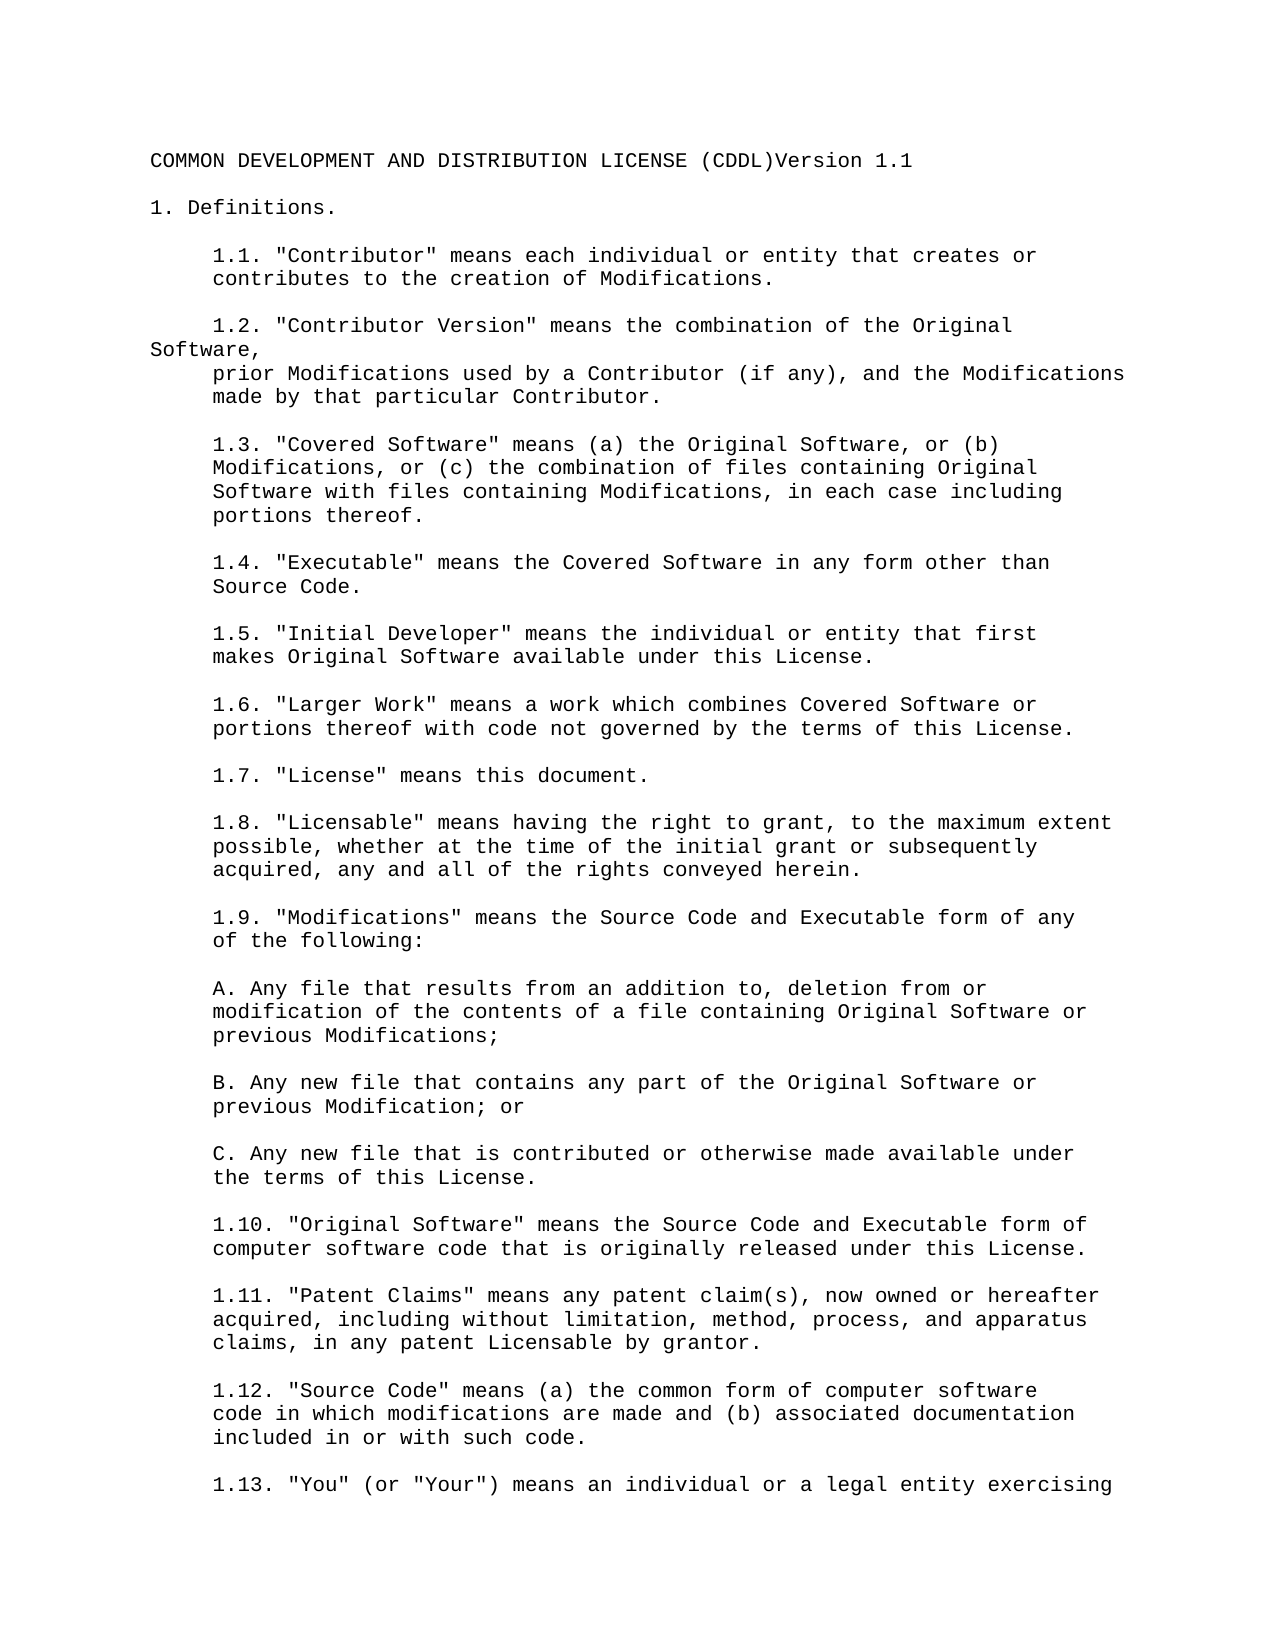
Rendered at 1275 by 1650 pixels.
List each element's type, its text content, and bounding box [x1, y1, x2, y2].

text B. Any new file that contains any part of the Original Software or [150, 1072, 1125, 1096]
text 1.9. "Modifications" means the Source Code and Executable form of any [150, 907, 1125, 930]
text 1.5. "Initial Developer" means the individual or entity that first [150, 623, 1125, 647]
text the terms of this License. [150, 1167, 1125, 1190]
text made by that particular Contributor. [150, 386, 1125, 410]
text of the following: [150, 930, 1125, 954]
text 1.13. "You" (or "Your") means an individual or a legal entity exercising [150, 1474, 1125, 1498]
text 1.4. "Executable" means the Covered Software in any form other than [150, 552, 1125, 576]
text 1.11. "Patent Claims" means any patent claim(s), now owned or hereafter [150, 1285, 1125, 1309]
text previous Modification; or [150, 1096, 1125, 1119]
text 1. Definitions. [150, 197, 1125, 221]
text Source Code. [150, 576, 1125, 599]
text possible, whether at the time of the initial grant or subsequently [150, 836, 1125, 859]
text 1.2. "Contributor Version" means the combination of the Original Software, [150, 316, 1125, 363]
text contributes to the creation of Modifications. [150, 268, 1125, 292]
text C. Any new file that is contributed or otherwise made available under [150, 1143, 1125, 1167]
text acquired, including without limitation, method, process, and apparatus [150, 1309, 1125, 1332]
text 1.3. "Covered Software" means (a) the Original Software, or (b) [150, 434, 1125, 457]
text makes Original Software available under this License. [150, 647, 1125, 670]
text Modifications, or (c) the combination of files containing Original [150, 457, 1125, 481]
text 1.12. "Source Code" means (a) the common form of computer software [150, 1379, 1125, 1403]
text 1.10. "Original Software" means the Source Code and Executable form of [150, 1214, 1125, 1238]
text portions thereof. [150, 505, 1125, 528]
text computer software code that is originally released under this License. [150, 1238, 1125, 1261]
text 1.1. "Contributor" means each individual or entity that creates or [150, 244, 1125, 268]
text Software with files containing Modifications, in each case including [150, 481, 1125, 505]
text 1.7. "License" means this document. [150, 765, 1125, 788]
text COMMON DEVELOPMENT AND DISTRIBUTION LICENSE (CDDL)Version 1.1 [150, 150, 1125, 174]
text modification of the contents of a file containing Original Software or [150, 1001, 1125, 1025]
text acquired, any and all of the rights conveyed herein. [150, 859, 1125, 883]
text included in or with such code. [150, 1427, 1125, 1451]
text prior Modifications used by a Contributor (if any), and the Modifications [150, 363, 1125, 386]
text claims, in any patent Licensable by grantor. [150, 1332, 1125, 1356]
text portions thereof with code not governed by the terms of this License. [150, 717, 1125, 741]
text A. Any file that results from an addition to, deletion from or [150, 978, 1125, 1001]
text 1.8. "Licensable" means having the right to grant, to the maximum extent [150, 812, 1125, 836]
text previous Modifications; [150, 1025, 1125, 1048]
text code in which modifications are made and (b) associated documentation [150, 1403, 1125, 1427]
text 1.6. "Larger Work" means a work which combines Covered Software or [150, 694, 1125, 717]
